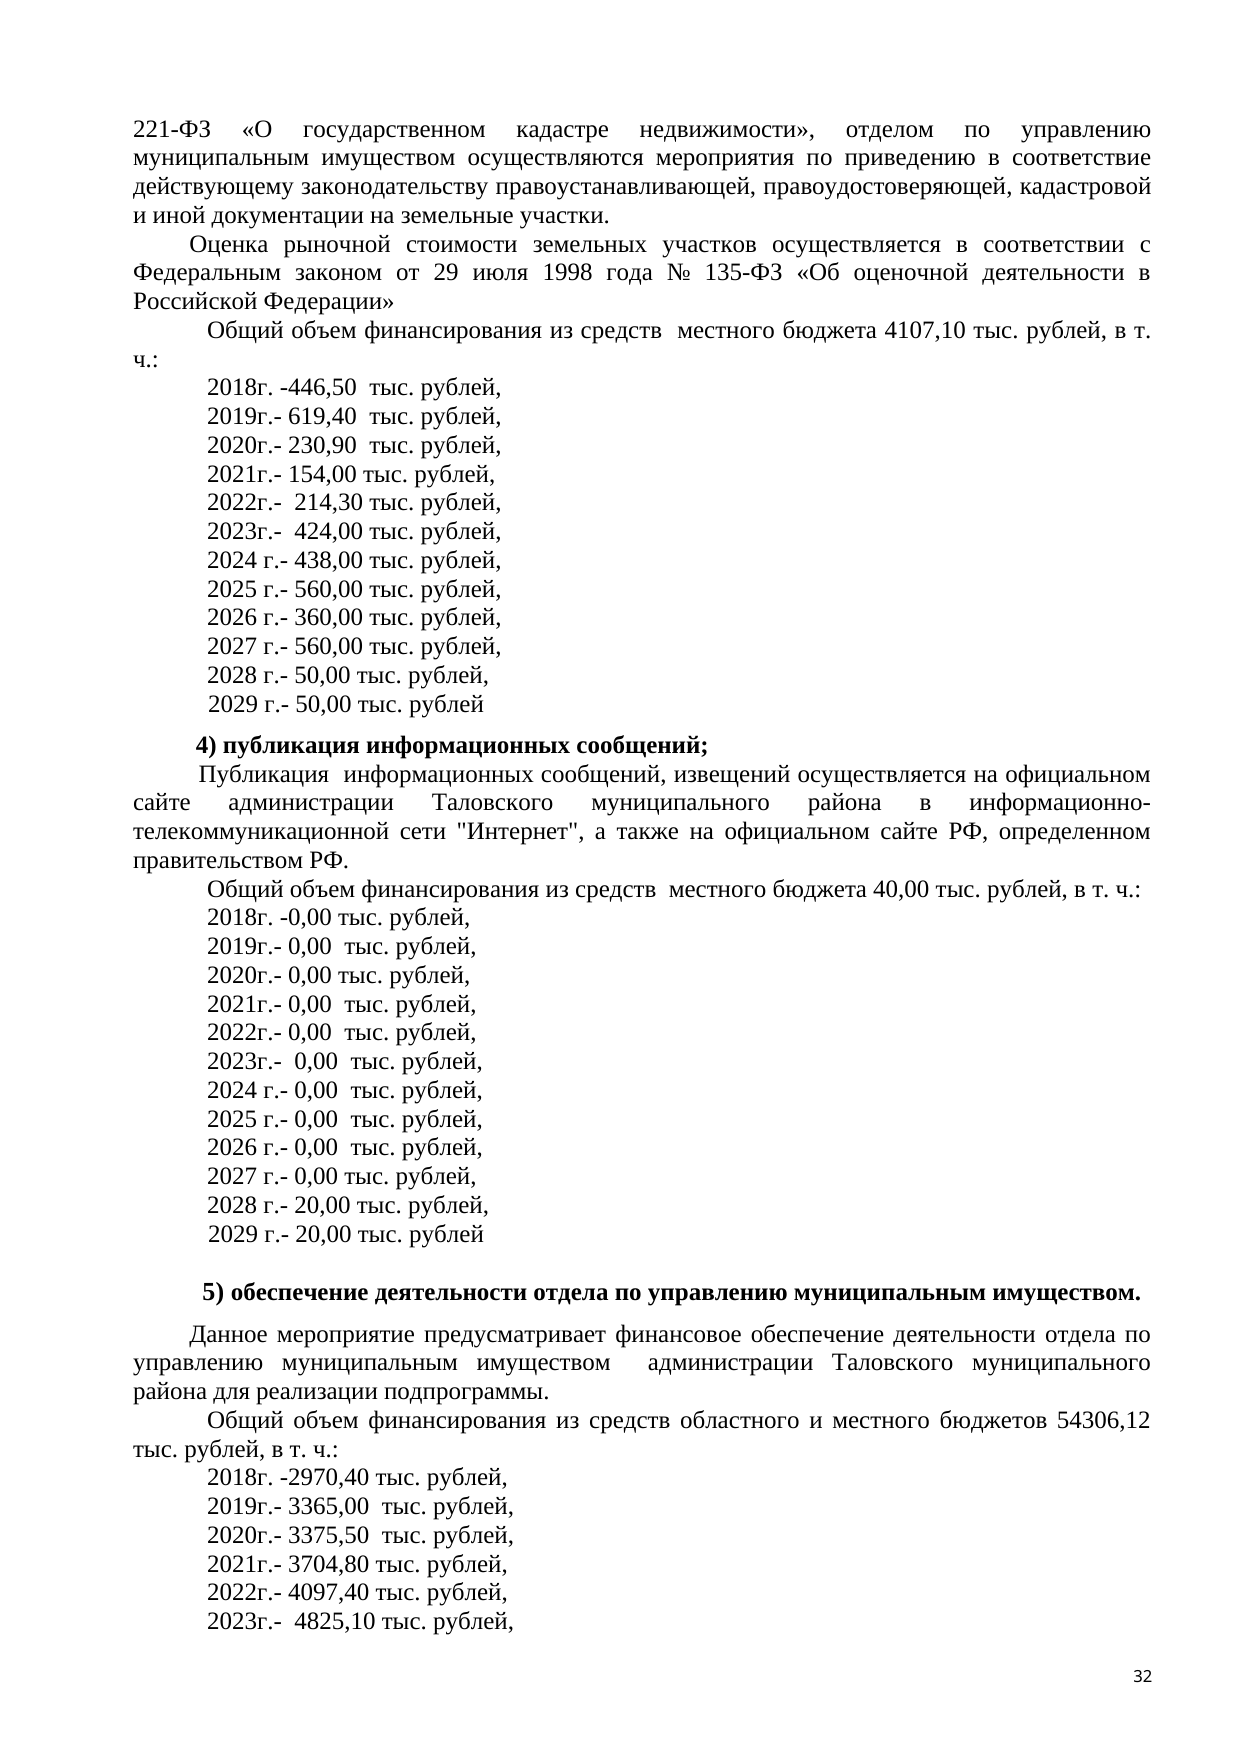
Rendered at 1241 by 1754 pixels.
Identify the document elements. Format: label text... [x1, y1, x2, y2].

text Оценка рыночной стоимости земельных участков осуществляется в соответствии с Федеральным законом от 29 июля 1998 года № 135-ФЗ «Об оценочной деятельности в Российской Федерации» [133, 229, 1152, 315]
text 2021г.- 3704,80 тыс. рублей, [192, 1549, 1152, 1577]
text 2028 г.- 20,00 тыс. рублей, [192, 1190, 1152, 1219]
text 2022г.- 4097,40 тыс. рублей, [192, 1577, 1152, 1606]
text 2023г.- 4825,10 тыс. рублей, [192, 1606, 1152, 1635]
text 2019г.- 0,00 тыс. рублей, [192, 931, 1152, 960]
text Общий объем финансирования из средств местного бюджета 4107,10 тыс. рублей, в т. ч.: [133, 315, 1152, 372]
text 2022г.- 214,30 тыс. рублей, [192, 487, 1152, 516]
text 2020г.- 0,00 тыс. рублей, [192, 960, 1152, 989]
text 2020г.- 230,90 тыс. рублей, [192, 430, 1152, 459]
text 2022г.- 0,00 тыс. рублей, [192, 1017, 1152, 1046]
text Публикация информационных сообщений, извещений осуществляется на официальном сайте администрации Таловского муниципального района в информационно-телекоммуникационной сети "Интернет", а также на официальном сайте РФ, определенном правительством РФ. [133, 759, 1152, 874]
text 2026 г.- 360,00 тыс. рублей, [192, 602, 1152, 631]
text 2020г.- 3375,50 тыс. рублей, [192, 1520, 1152, 1549]
text 2018г. -446,50 тыс. рублей, [192, 372, 1152, 401]
text 2027 г.- 560,00 тыс. рублей, [192, 631, 1152, 660]
text 2023г.- 424,00 тыс. рублей, [192, 516, 1152, 545]
text 5) обеспечение деятельности отдела по управлению муниципальным имуществом. [137, 1276, 1152, 1306]
text 2019г.- 619,40 тыс. рублей, [192, 401, 1152, 430]
text 2027 г.- 0,00 тыс. рублей, [192, 1161, 1152, 1190]
text 2025 г.- 0,00 тыс. рублей, [192, 1104, 1152, 1132]
text 2025 г.- 560,00 тыс. рублей, [192, 574, 1152, 602]
text 2024 г.- 438,00 тыс. рублей, [192, 545, 1152, 574]
text 2024 г.- 0,00 тыс. рублей, [192, 1075, 1152, 1104]
text 2026 г.- 0,00 тыс. рублей, [192, 1132, 1152, 1161]
text 2029 г.- 50,00 тыс. рублей [133, 689, 1152, 717]
text 2021г.- 154,00 тыс. рублей, [192, 459, 1152, 487]
text 2018г. -0,00 тыс. рублей, [192, 902, 1152, 931]
text Общий объем финансирования из средств местного бюджета 40,00 тыс. рублей, в т. ч.: [133, 874, 1152, 902]
text Общий объем финансирования из средств областного и местного бюджетов 54306,12 тыс. рублей, в т. ч.: [133, 1405, 1152, 1462]
text 2019г.- 3365,00 тыс. рублей, [192, 1491, 1152, 1520]
text Данное мероприятие предусматривает финансовое обеспечение деятельности отдела по управлению муниципальным имуществом администрации Таловского муниципального района для реализации подпрограммы. [133, 1319, 1152, 1405]
text 4) публикация информационных сообщений; [133, 730, 1149, 759]
text 2029 г.- 20,00 тыс. рублей [133, 1219, 1152, 1247]
text 2023г.- 0,00 тыс. рублей, [192, 1046, 1152, 1075]
text 2028 г.- 50,00 тыс. рублей, [192, 660, 1152, 689]
text 2021г.- 0,00 тыс. рублей, [192, 989, 1152, 1017]
text 2018г. -2970,40 тыс. рублей, [192, 1462, 1152, 1491]
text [133, 114, 1152, 229]
